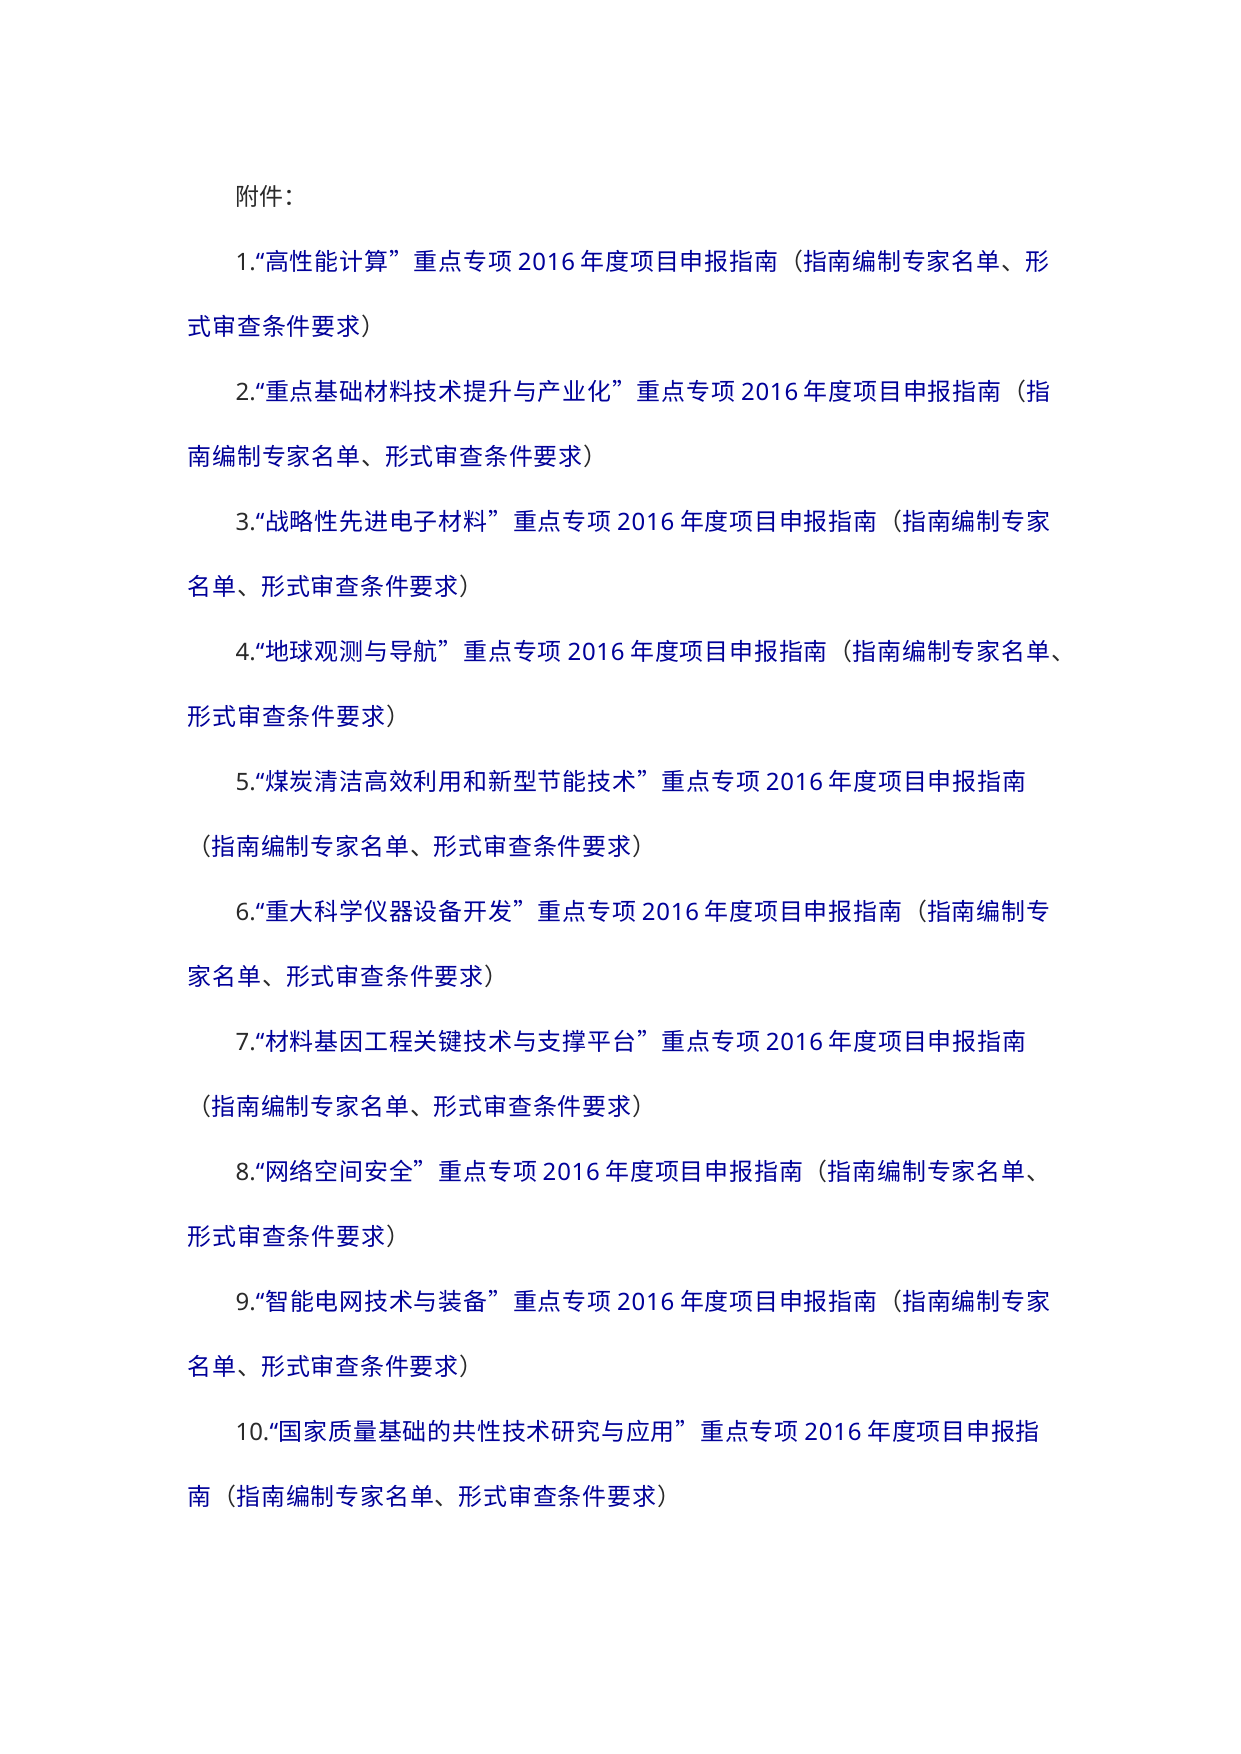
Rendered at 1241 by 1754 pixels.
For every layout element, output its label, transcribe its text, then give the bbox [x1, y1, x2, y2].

text 附件： 1.“高性能计算”重点专项2016年度项目申报指南（指南编制专家名单、形式审查条件要求） 2.“重点基础材料技术提升与产业化”重点专项2016年度项目申报指南（指南编制专家名单、形式审查条件要求） 3.“战略性先进电子材料”重点专项2016年度项目申报指南（指南编制专家名单、形式审查条件要求） 4.“地球观测与导航”重点专项2016年度项目申报指南（指南编制专家名单、形式审查条件要求） 5.“煤炭清洁高效利用和新型节能技术”重点专项2016年度项目申报指南（指南编制专家名单、形式审查条件要求） 6.“重大科学仪器设备开发”重点专项2016年度项目申报指南（指南编制专家名单、形式审查条件要求） 7.“材料基因工程关键技术与支撑平台”重点专项2016年度项目申报指南（指南编制专家名单、形式审查条件要求） 8.“网络空间安全”重点专项2016年度项目申报指南（指南编制专家名单、形式审查条件要求） 9.“智能电网技术与装备”重点专项2016年度项目申报指南（指南编制专家名单、形式审查条件要求） 10.“国家质量基础的共性技术研究与应用”重点专项2016年度项目申报指南（指南编制专家名单、形式审查条件要求） [187, 162, 1053, 1527]
